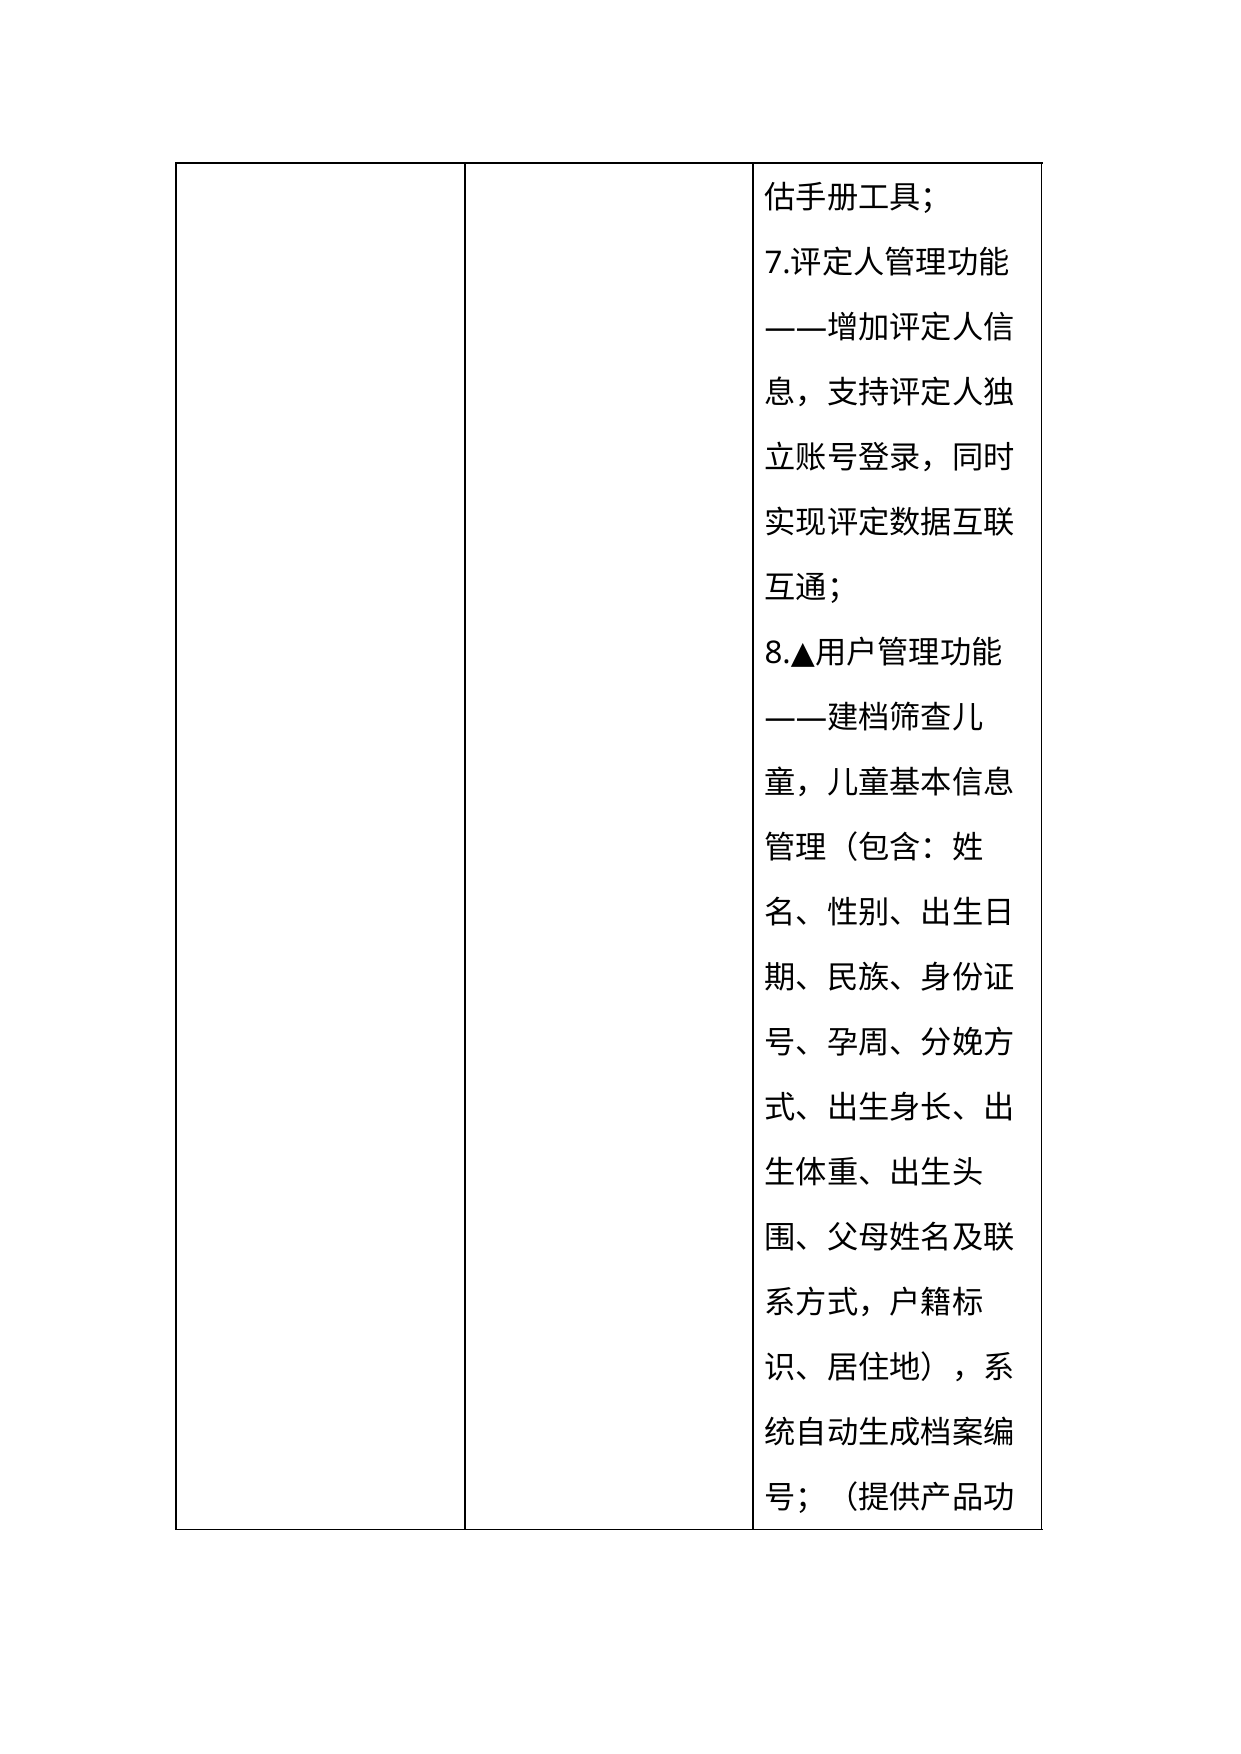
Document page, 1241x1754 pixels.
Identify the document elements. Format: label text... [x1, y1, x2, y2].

table_cell [177, 164, 464, 1528]
table_cell 1 [466, 164, 752, 1528]
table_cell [754, 164, 1041, 1528]
